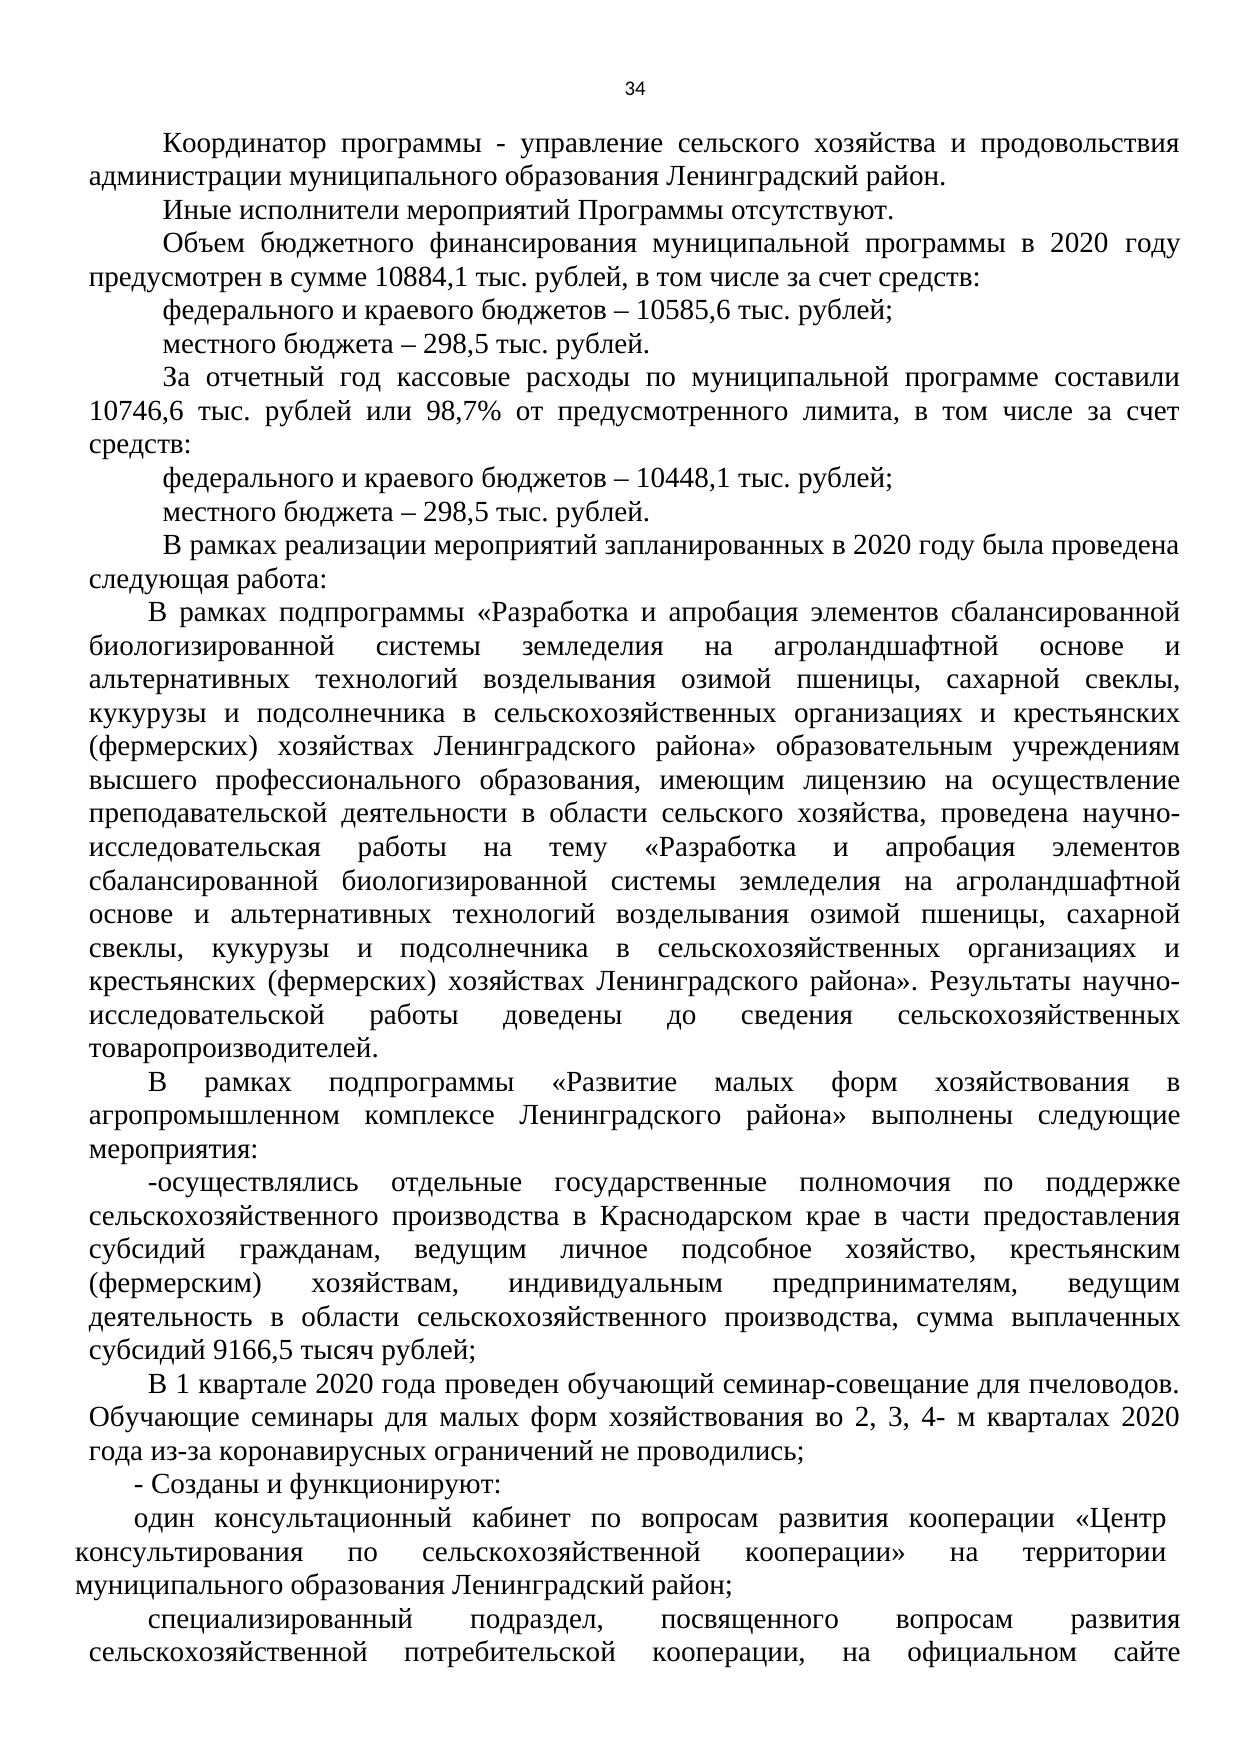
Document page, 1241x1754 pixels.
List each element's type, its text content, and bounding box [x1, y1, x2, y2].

text В рамках реализации мероприятий запланированных в 2020 году была проведена следующая работа: [89, 527, 1181, 594]
text Объем бюджетного финансирования муниципальной программы в 2020 году предусмотрен в сумме 10884,1 тыс. рублей, в том числе за счет средств: [89, 225, 1181, 292]
text Иные исполнители мероприятий Программы отсутствуют. [89, 192, 1181, 225]
text В 1 квартале 2020 года проведен обучающий семинар-совещание для пчеловодов. Обучающие семинары для малых форм хозяйствования во 2, 3, 4- м кварталах 2020 года из-за коронавирусных ограничений не проводились; [89, 1366, 1181, 1466]
text - Созданы и функционируют: [75, 1467, 1167, 1500]
text местного бюджета – 298,5 тыс. рублей. [89, 494, 1181, 527]
text В рамках подпрограммы «Разработка и апробация элементов сбалансированной биологизированной системы земледелия на агроландшафтной основе и альтернативных технологий возделывания озимой пшеницы, сахарной свеклы, кукурузы и подсолнечника в сельскохозяйственных организациях и крестьянских (фермерских) хозяйствах Ленинградского района» образовательным учреждениям высшего профессионального образования, имеющим лицензию на осуществление преподавательской деятельности в области сельского хозяйства, проведена научно-исследовательская работы на тему «Разработка и апробация элементов сбалансированной биологизированной системы земледелия на агроландшафтной основе и альтернативных технологий возделывания озимой пшеницы, сахарной свеклы, кукурузы и подсолнечника в сельскохозяйственных организациях и крестьянских (фермерских) хозяйствах Ленинградского района». Результаты научно-исследовательской работы доведены до сведения сельскохозяйственных товаропроизводителей. [89, 594, 1181, 1064]
text федерального и краевого бюджетов – 10448,1 тыс. рублей; [89, 460, 1181, 494]
text За отчетный год кассовые расходы по муниципальной программе составили 10746,6 тыс. рублей или 98,7% от предусмотренного лимита, в том числе за счет средств: [89, 359, 1181, 460]
text один консультационный кабинет по вопросам развития кооперации «Центр консультирования по сельскохозяйственной кооперации» на территории муниципального образования Ленинградский район; [75, 1500, 1167, 1601]
text Координатор программы - управление сельского хозяйства и продовольствия администрации муниципального образования Ленинградский район. [89, 125, 1181, 192]
text местного бюджета – 298,5 тыс. рублей. [89, 326, 1181, 359]
text федерального и краевого бюджетов – 10585,6 тыс. рублей; [89, 292, 1181, 326]
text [89, 1466, 1181, 1668]
text -осуществлялись отдельные государственные полномочия по поддержке сельскохозяйственного производства в Краснодарском крае в части предоставления субсидий гражданам, ведущим личное подсобное хозяйство, крестьянским (фермерским) хозяйствам, индивидуальным предпринимателям, ведущим деятельность в области сельскохозяйственного производства, сумма выплаченных субсидий 9166,5 тысяч рублей; [89, 1164, 1181, 1366]
text В рамках подпрограммы «Развитие малых форм хозяйствования в агропромышленном комплексе Ленинградского района» выполнены следующие мероприятия: [89, 1064, 1181, 1164]
